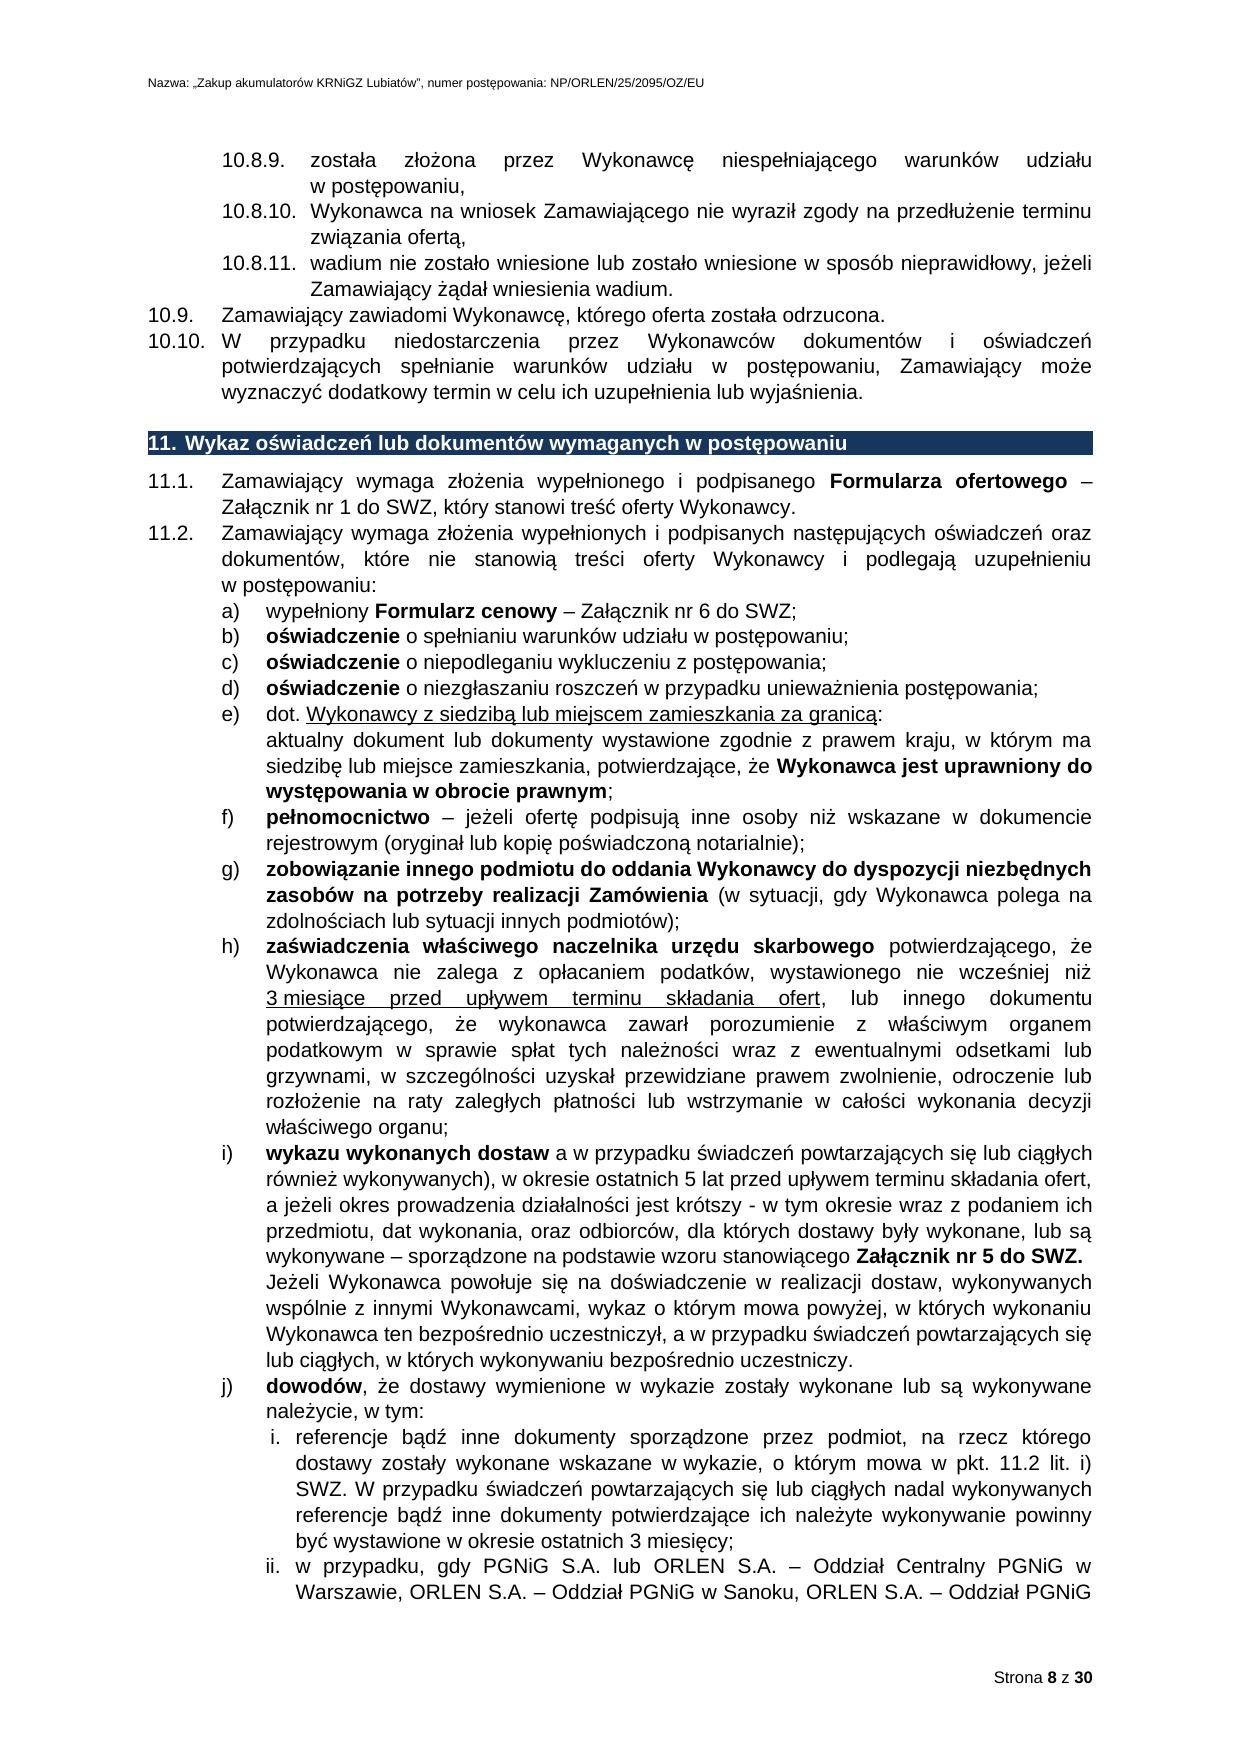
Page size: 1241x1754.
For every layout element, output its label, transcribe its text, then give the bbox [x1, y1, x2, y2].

text W przypadku niedostarczenia przez Wykonawców dokumentów i oświadczeń potwierdzających spełnianie warunków udziału w postępowaniu, Zamawiający może wyznaczyć dodatkowy termin w celu ich uzupełnienia lub wyjaśnienia. [148, 328, 1093, 404]
text wadium nie zostało wniesione lub zostało wniesione w sposób nieprawidłowy, jeżeli Zamawiający żądał wniesienia wadium. [222, 251, 1093, 301]
list wykazu wykonanych dostaw a w przypadku świadczeń powtarzających się lub ciągłych również wykonywanych), w okresie ostatnich 5 lat przed upływem terminu składania ofert, a jeżeli okres prowadzenia działalności jest krótszy - w tym okresie wraz z podaniem ich przedmiotu, dat wykonania, oraz odbiorców, dla których dostawy były wykonane, lub są wykonywane – sporządzone na podstawie wzoru stanowiącego Załącznik nr 5 do SWZ. [221, 1141, 1093, 1268]
text Wykaz oświadczeń lub dokumentów wymaganych w postępowaniu [148, 431, 1093, 455]
list oświadczenie o niepodleganiu wykluczeniu z postępowania; [221, 650, 1093, 674]
list pełnomocnictwo – jeżeli ofertę podpisują inne osoby niż wskazane w dokumencie rejestrowym (oryginał lub kopię poświadczoną notarialnie); [221, 805, 1093, 855]
list Jeżeli Wykonawca powołuje się na doświadczenie w realizacji dostaw, wykonywanych wspólnie z innymi Wykonawcami, wykaz o którym mowa powyżej, w których wykonaniu Wykonawca ten bezpośrednio uczestniczył, a w przypadku świadczeń powtarzających się lub ciągłych, w których wykonywaniu bezpośrednio uczestniczy. [266, 1270, 1093, 1372]
text Zamawiający wymaga złożenia wypełnionego i podpisanego Formularza ofertowego – Załącznik nr 1 do SWZ, który stanowi treść oferty Wykonawcy. [148, 469, 1093, 519]
list dowodów, że dostawy wymienione w wykazie zostały wykonane lub są wykonywane należycie, w tym: [221, 1373, 1093, 1423]
list oświadczenie o niezgłaszaniu roszczeń w przypadku unieważnienia postępowania; [221, 676, 1093, 700]
list aktualny dokument lub dokumenty wystawione zgodnie z prawem kraju, w którym ma siedzibę lub miejsce zamieszkania, potwierdzające, że Wykonawca jest uprawniony do występowania w obrocie prawnym; [266, 728, 1093, 803]
text została złożona przez Wykonawcę niespełniającego warunków udziału w postępowaniu, [222, 148, 1093, 197]
list referencje bądź inne dokumenty sporządzone przez podmiot, na rzecz którego dostawy zostały wykonane wskazane w wykazie, o którym mowa w pkt. 11.2 lit. i) SWZ. W przypadku świadczeń powtarzających się lub ciągłych nadal wykonywanych referencje bądź inne dokumenty potwierdzające ich należyte wykonywanie powinny być wystawione w okresie ostatnich 3 miesięcy; [281, 1425, 1093, 1552]
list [281, 1554, 1093, 1604]
list zaświadczenia właściwego naczelnika urzędu skarbowego potwierdzającego, że Wykonawca nie zalega z opłacaniem podatków, wystawionego nie wcześniej niż 3 miesiące przed upływem terminu składania ofert, lub innego dokumentu potwierdzającego, że wykonawca zawarł porozumienie z właściwym organem podatkowym w sprawie spłat tych należności wraz z ewentualnymi odsetkami lub grzywnami, w szczególności uzyskał przewidziane prawem zwolnienie, odroczenie lub rozłożenie na raty zaległych płatności lub wstrzymanie w całości wykonania decyzji właściwego organu; [221, 934, 1093, 1139]
list dot. Wykonawcy z siedzibą lub miejscem zamieszkania za granicą: [221, 702, 1093, 726]
text Wykonawca na wniosek Zamawiającego nie wyraził zgody na przedłużenie terminu związania ofertą, [222, 199, 1093, 249]
text Zamawiający zawiadomi Wykonawcę, którego oferta została odrzucona. [148, 303, 1093, 327]
text Zamawiający wymaga złożenia wypełnionych i podpisanych następujących oświadczeń oraz dokumentów, które nie stanowią treści oferty Wykonawcy i podlegają uzupełnieniu w postępowaniu: [148, 521, 1093, 597]
list oświadczenie o spełnianiu warunków udziału w postępowaniu; [221, 624, 1093, 648]
list zobowiązanie innego podmiotu do oddania Wykonawcy do dyspozycji niezbędnych zasobów na potrzeby realizacji Zamówienia (w sytuacji, gdy Wykonawca polega na zdolnościach lub sytuacji innych podmiotów); [221, 857, 1093, 932]
list wypełniony Formularz cenowy – Załącznik nr 6 do SWZ; [221, 598, 1093, 622]
